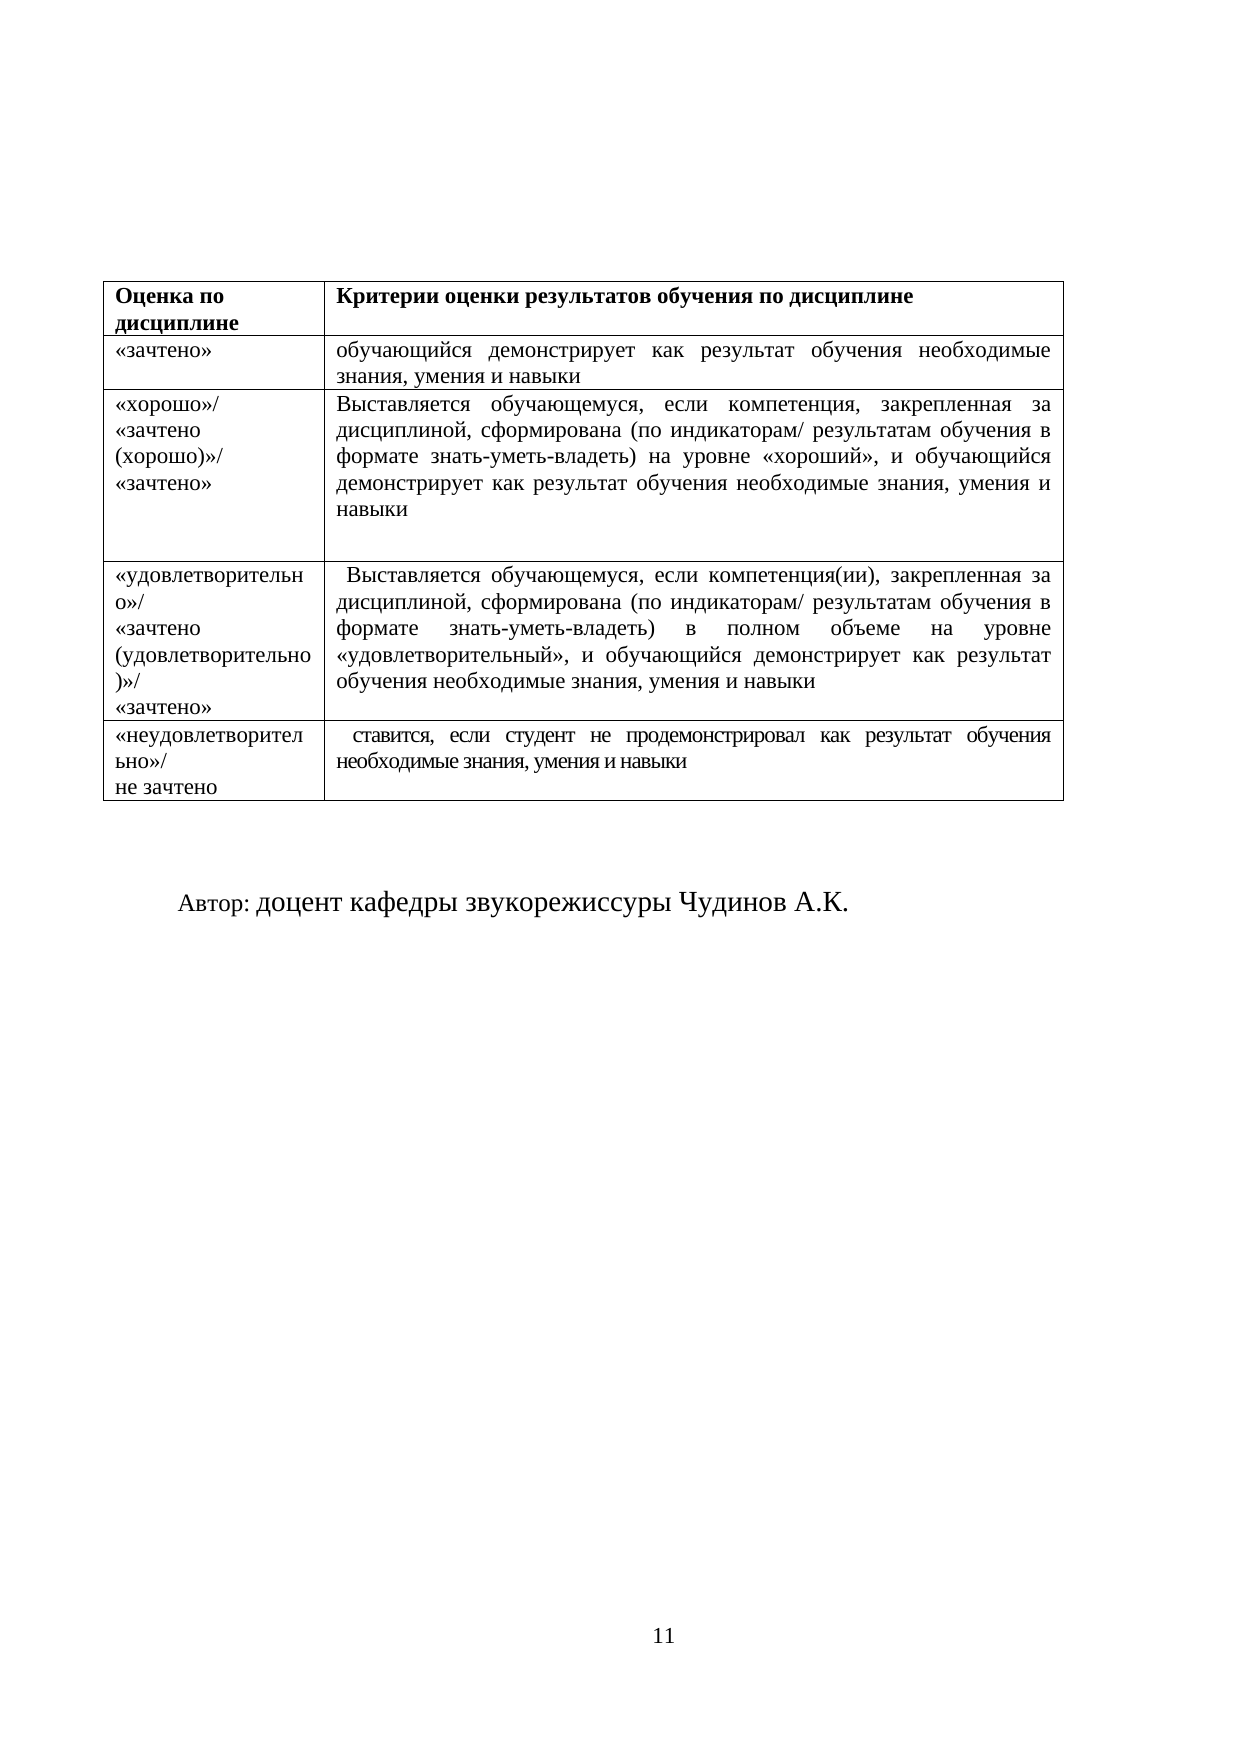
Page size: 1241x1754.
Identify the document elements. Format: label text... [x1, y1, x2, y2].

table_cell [104, 336, 324, 389]
table_header Оценка по дисциплине [104, 282, 324, 335]
table_cell ставится, если студент не продемонстрировал как результат обучения необходимые знания, умения и навыки [325, 721, 1063, 800]
table_cell Выставляется обучающемуся, если компетенция(ии), закрепленная за дисциплиной, сформирована (по индикаторам/ результатам обучения в формате знать-уметь-владеть) в полном объеме на уровне «удовлетворительный», и обучающийся демонстрирует как результат обучения необходимые знания, умения и навыки [325, 562, 1063, 720]
table_cell «неудовлетворительно»/ не зачтено [104, 721, 324, 800]
text Автор: доцент кафедры звукорежиссуры Чудинов А.К. [177, 884, 1219, 917]
table_header Критерии оценки результатов обучения по дисциплине [325, 282, 1063, 335]
table_cell Выставляется обучающемуся, если компетенция, закрепленная за дисциплиной, сформирована (по индикаторам/ результатам обучения в формате знать-уметь-владеть) на уровне «хороший», и обучающийся демонстрирует как результат обучения необходимые знания, умения и навыки [325, 390, 1063, 561]
table_cell «хорошо»/ «зачтено (хорошо)»/ «зачтено» [104, 390, 324, 561]
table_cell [325, 336, 1063, 389]
table_cell «удовлетворительно»/ «зачтено (удовлетворительно)»/ «зачтено» [104, 562, 324, 720]
